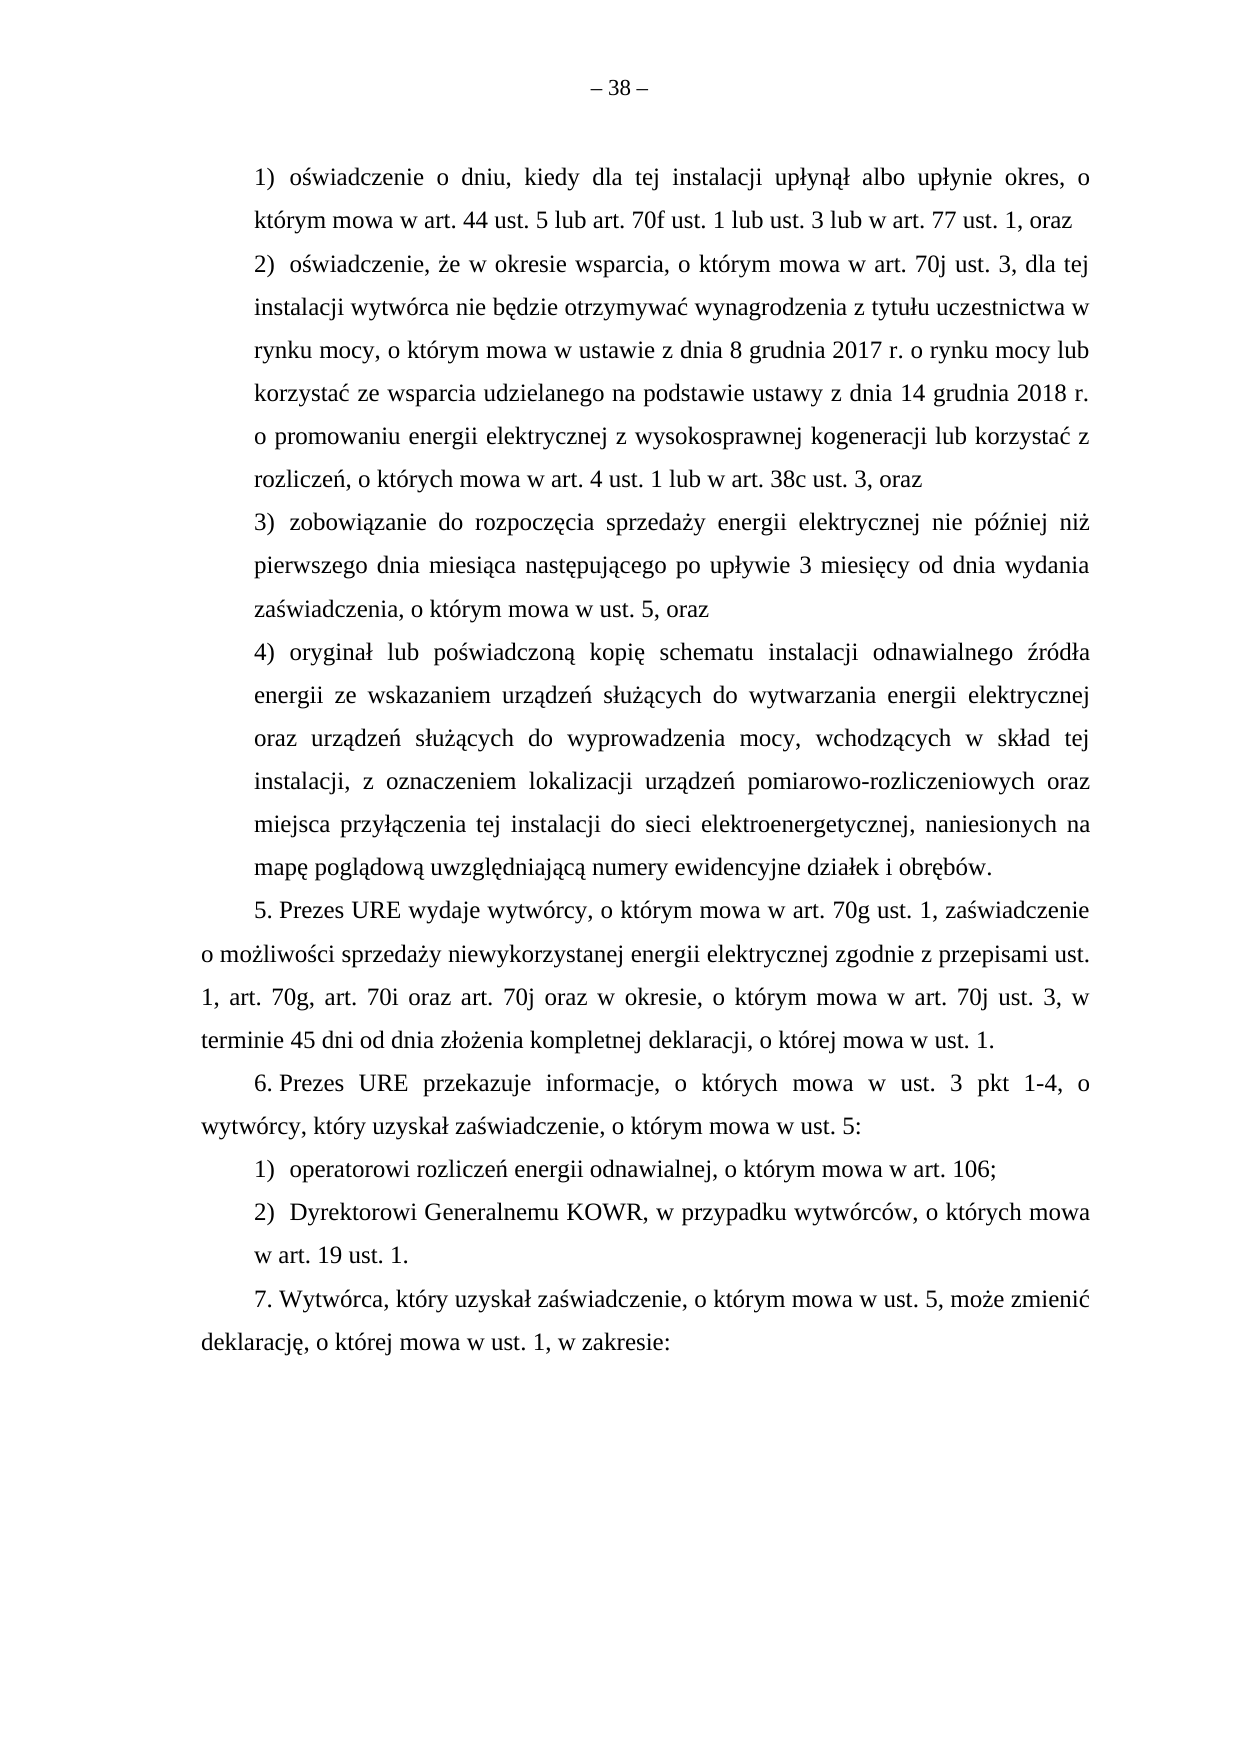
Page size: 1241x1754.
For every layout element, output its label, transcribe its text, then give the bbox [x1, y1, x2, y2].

text 7. Wytwórca, który uzyskał zaświadczenie, o którym mowa w ust. 5, może zmienić deklarację, o której mowa w ust. 1, w zakresie: [201, 1284, 1091, 1356]
text 2) Dyrektorowi Generalnemu KOWR, w przypadku wytwórców, o których mowa w art. 19 ust. 1. [254, 1197, 1091, 1269]
text 5. Prezes URE wydaje wytwórcy, o którym mowa w art. 70g ust. 1, zaświadczenie o możliwości sprzedaży niewykorzystanej energii elektrycznej zgodnie z przepisami ust. 1, art. 70g, art. 70i oraz art. 70j oraz w okresie, o którym mowa w art. 70j ust. 3, w terminie 45 dni od dnia złożenia kompletnej deklaracji, o której mowa w ust. 1. [201, 896, 1091, 1054]
text 3) zobowiązanie do rozpoczęcia sprzedaży energii elektrycznej nie później niż pierwszego dnia miesiąca następującego po upływie 3 miesięcy od dnia wydania zaświadczenia, o którym mowa w ust. 5, oraz [254, 507, 1091, 622]
text 6. Prezes URE przekazuje informacje, o których mowa w ust. 3 pkt 1-4, o wytwórcy, który uzyskał zaświadczenie, o którym mowa w ust. 5: [201, 1068, 1091, 1140]
text 1) oświadczenie o dniu, kiedy dla tej instalacji upłynął albo upłynie okres, o którym mowa w art. 44 ust. 5 lub art. 70f ust. 1 lub ust. 3 lub w art. 77 ust. 1, oraz [254, 162, 1091, 234]
text 2) oświadczenie, że w okresie wsparcia, o którym mowa w art. 70j ust. 3, dla tej instalacji wytwórca nie będzie otrzymywać wynagrodzenia z tytułu uczestnictwa w rynku mocy, o którym mowa w ustawie z dnia 8 grudnia 2017 r. o rynku mocy lub korzystać ze wsparcia udzielanego na podstawie ustawy z dnia 14 grudnia 2018 r. o promowaniu energii elektrycznej z wysokosprawnej kogeneracji lub korzystać z rozliczeń, o których mowa w art. 4 ust. 1 lub w art. 38c ust. 3, oraz [254, 249, 1091, 493]
text 1) operatorowi rozliczeń energii odnawialnej, o którym mowa w art. 106; [254, 1154, 1091, 1183]
text 4) oryginał lub poświadczoną kopię schematu instalacji odnawialnego źródła energii ze wskazaniem urządzeń służących do wytwarzania energii elektrycznej oraz urządzeń służących do wyprowadzenia mocy, wchodzących w skład tej instalacji, z oznaczeniem lokalizacji urządzeń pomiarowo-rozliczeniowych oraz miejsca przyłączenia tej instalacji do sieci elektroenergetycznej, naniesionych na mapę poglądową uwzględniającą numery ewidencyjne działek i obrębów. [254, 637, 1091, 881]
